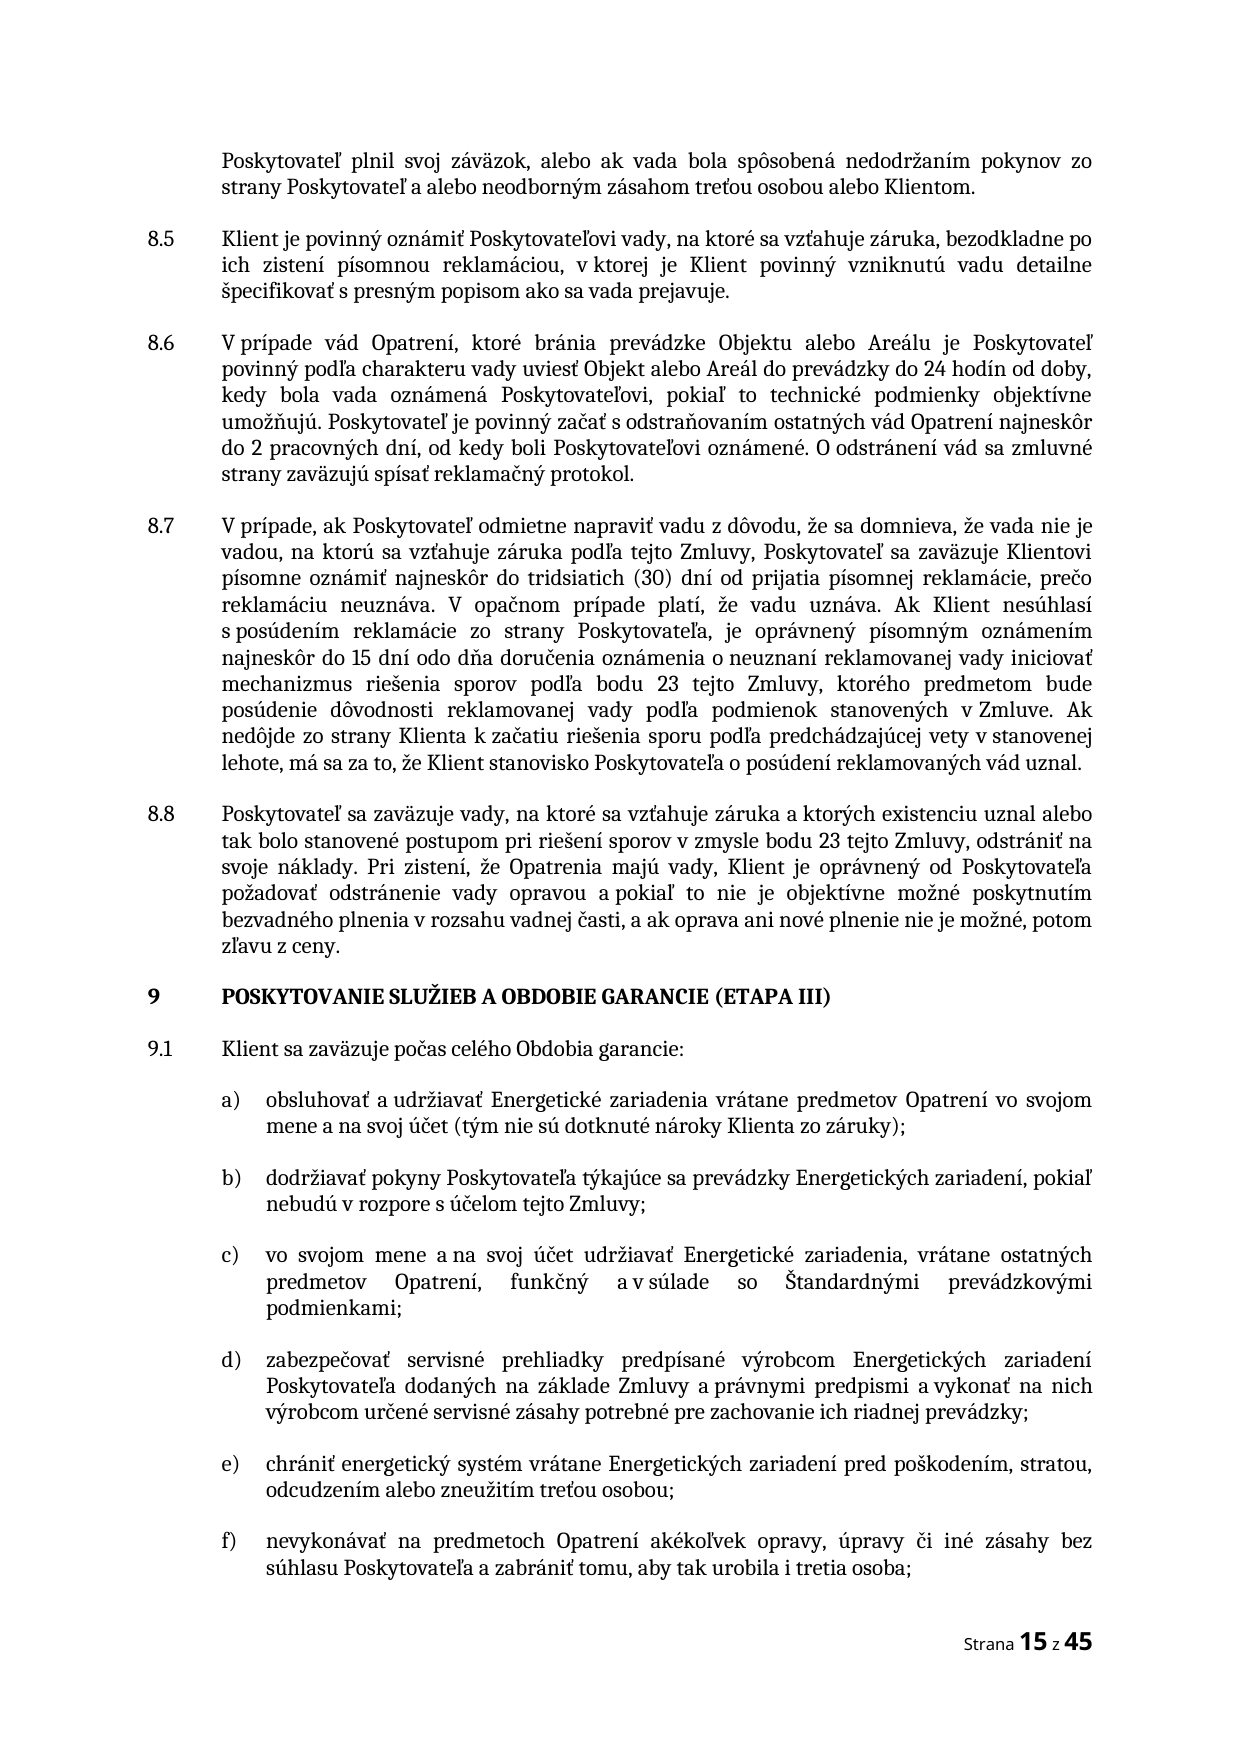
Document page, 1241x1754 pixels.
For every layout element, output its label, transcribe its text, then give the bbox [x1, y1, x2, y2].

list chrániť energetický systém vrátane Energetických zariadení pred poškodením, stratou, odcudzením alebo zneužitím treťou osobou; [221, 1450, 1093, 1503]
list Poskytovateľ sa zaväzuje vady, na ktoré sa vzťahuje záruka a ktorých existenciu uznal alebo tak bolo stanovené postupom pri riešení sporov v zmysle bodu 23 tejto Zmluvy, odstrániť na svoje náklady. Pri zistení, že Opatrenia majú vady, Klient je oprávnený od Poskytovateľa požadovať odstránenie vady opravou a pokiaľ to nie je objektívne možné poskytnutím bezvadného plnenia v rozsahu vadnej časti, a ak oprava ani nové plnenie nie je možné, potom zľavu z ceny. [148, 801, 1093, 959]
list zabezpečovať servisné prehliadky predpísané výrobcom Energetických zariadení Poskytovateľa dodaných na základe Zmluvy a právnymi predpismi a vykonať na nich výrobcom určené servisné zásahy potrebné pre zachovanie ich riadnej prevádzky; [221, 1346, 1093, 1425]
list Klient sa zaväzuje počas celého Obdobia garancie: [148, 1036, 1093, 1062]
list Klient je povinný oznámiť Poskytovateľovi vady, na ktoré sa vzťahuje záruka, bezodkladne po ich zistení písomnou reklamáciou, v ktorej je Klient povinný vzniknutú vadu detailne špecifikovať s presným popisom ako sa vada prejavuje. [148, 225, 1093, 304]
list nevykonávať na predmetoch Opatrení akékoľvek opravy, úpravy či iné zásahy bez súhlasu Poskytovateľa a zabrániť tomu, aby tak urobila i tretia osoba; [221, 1528, 1093, 1581]
list V prípade, ak Poskytovateľ odmietne napraviť vadu z dôvodu, že sa domnieva, že vada nie je vadou, na ktorú sa vzťahuje záruka podľa tejto Zmluvy, Poskytovateľ sa zaväzuje Klientovi písomne oznámiť najneskôr do tridsiatich (30) dní od prijatia písomnej reklamácie, prečo reklamáciu neuznáva. V opačnom prípade platí, že vadu uznáva. Ak Klient nesúhlasí s posúdením reklamácie zo strany Poskytovateľa, je oprávnený písomným oznámením najneskôr do 15 dní odo dňa doručenia oznámenia o neuznaní reklamovanej vady iniciovať mechanizmus riešenia sporov podľa bodu 23 tejto Zmluvy, ktorého predmetom bude posúdenie dôvodnosti reklamovanej vady podľa podmienok stanovených v Zmluve. Ak nedôjde zo strany Klienta k začatiu riešenia sporu podľa predchádzajúcej vety v stanovenej lehote, má sa za to, že Klient stanovisko Poskytovateľa o posúdení reklamovaných vád uznal. [148, 512, 1093, 776]
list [148, 148, 1093, 200]
list vo svojom mene a na svoj účet udržiavať Energetické zariadenia, vrátane ostatných predmetov Opatrení, funkčný a v súlade so Štandardnými prevádzkovými podmienkami; [221, 1242, 1093, 1321]
list V prípade vád Opatrení, ktoré bránia prevádzke Objektu alebo Areálu je Poskytovateľ povinný podľa charakteru vady uviesť Objekt alebo Areál do prevádzky do 24 hodín od doby, kedy bola vada oznámená Poskytovateľovi, pokiaľ to technické podmienky objektívne umožňujú. Poskytovateľ je povinný začať s odstraňovaním ostatných vád Opatrení najneskôr do 2 pracovných dní, od kedy boli Poskytovateľovi oznámené. O odstránení vád sa zmluvné strany zaväzujú spísať reklamačný protokol. [148, 329, 1093, 487]
list obsluhovať a udržiavať Energetické zariadenia vrátane predmetov Opatrení vo svojom mene a na svoj účet (tým nie sú dotknuté nároky Klienta zo záruky); [221, 1087, 1093, 1139]
list Poskytovanie služieb a ObdobIE Garancie (Etapa III) [148, 984, 1093, 1011]
list dodržiavať pokyny Poskytovateľa týkajúce sa prevádzky Energetických zariadení, pokiaľ nebudú v rozpore s účelom tejto Zmluvy; [221, 1164, 1093, 1217]
